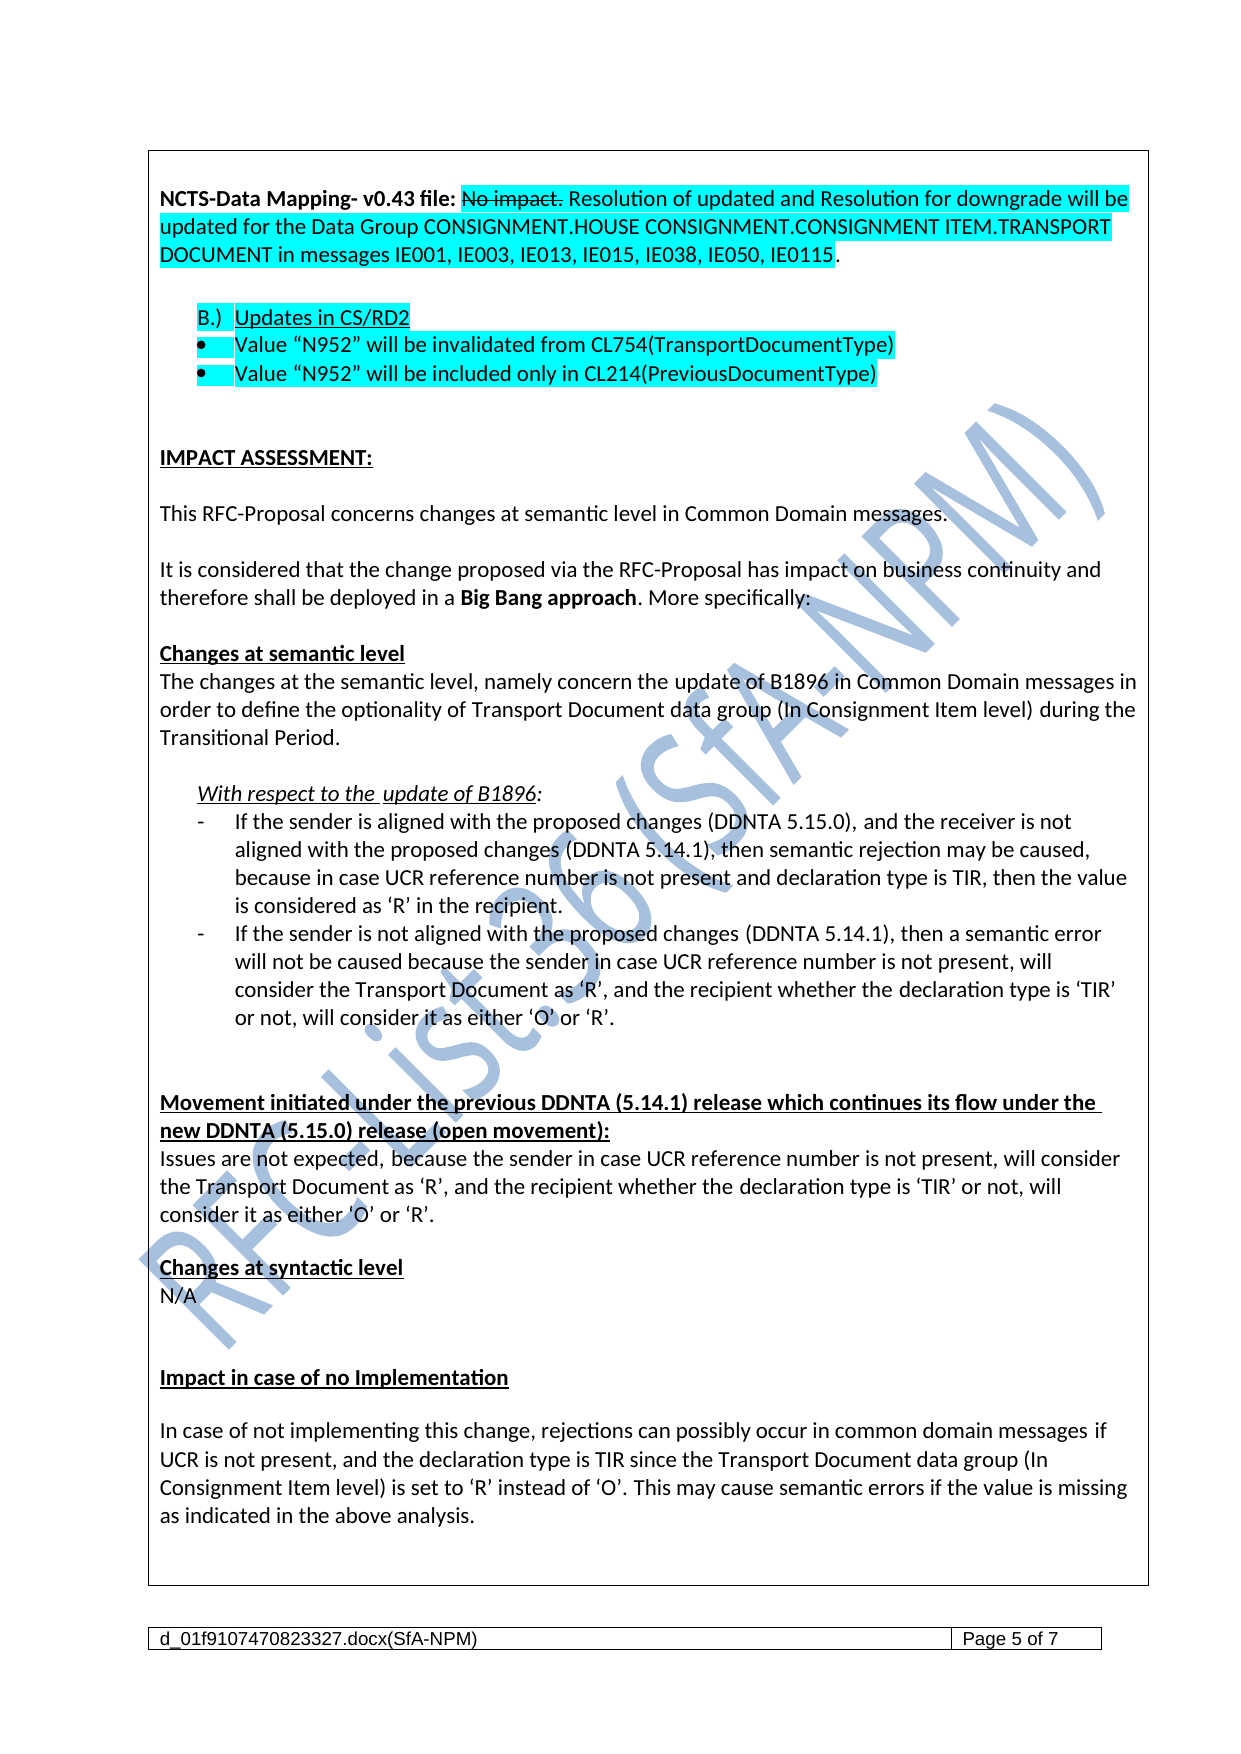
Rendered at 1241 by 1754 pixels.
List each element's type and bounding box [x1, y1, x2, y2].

table_header [149, 151, 1148, 1585]
